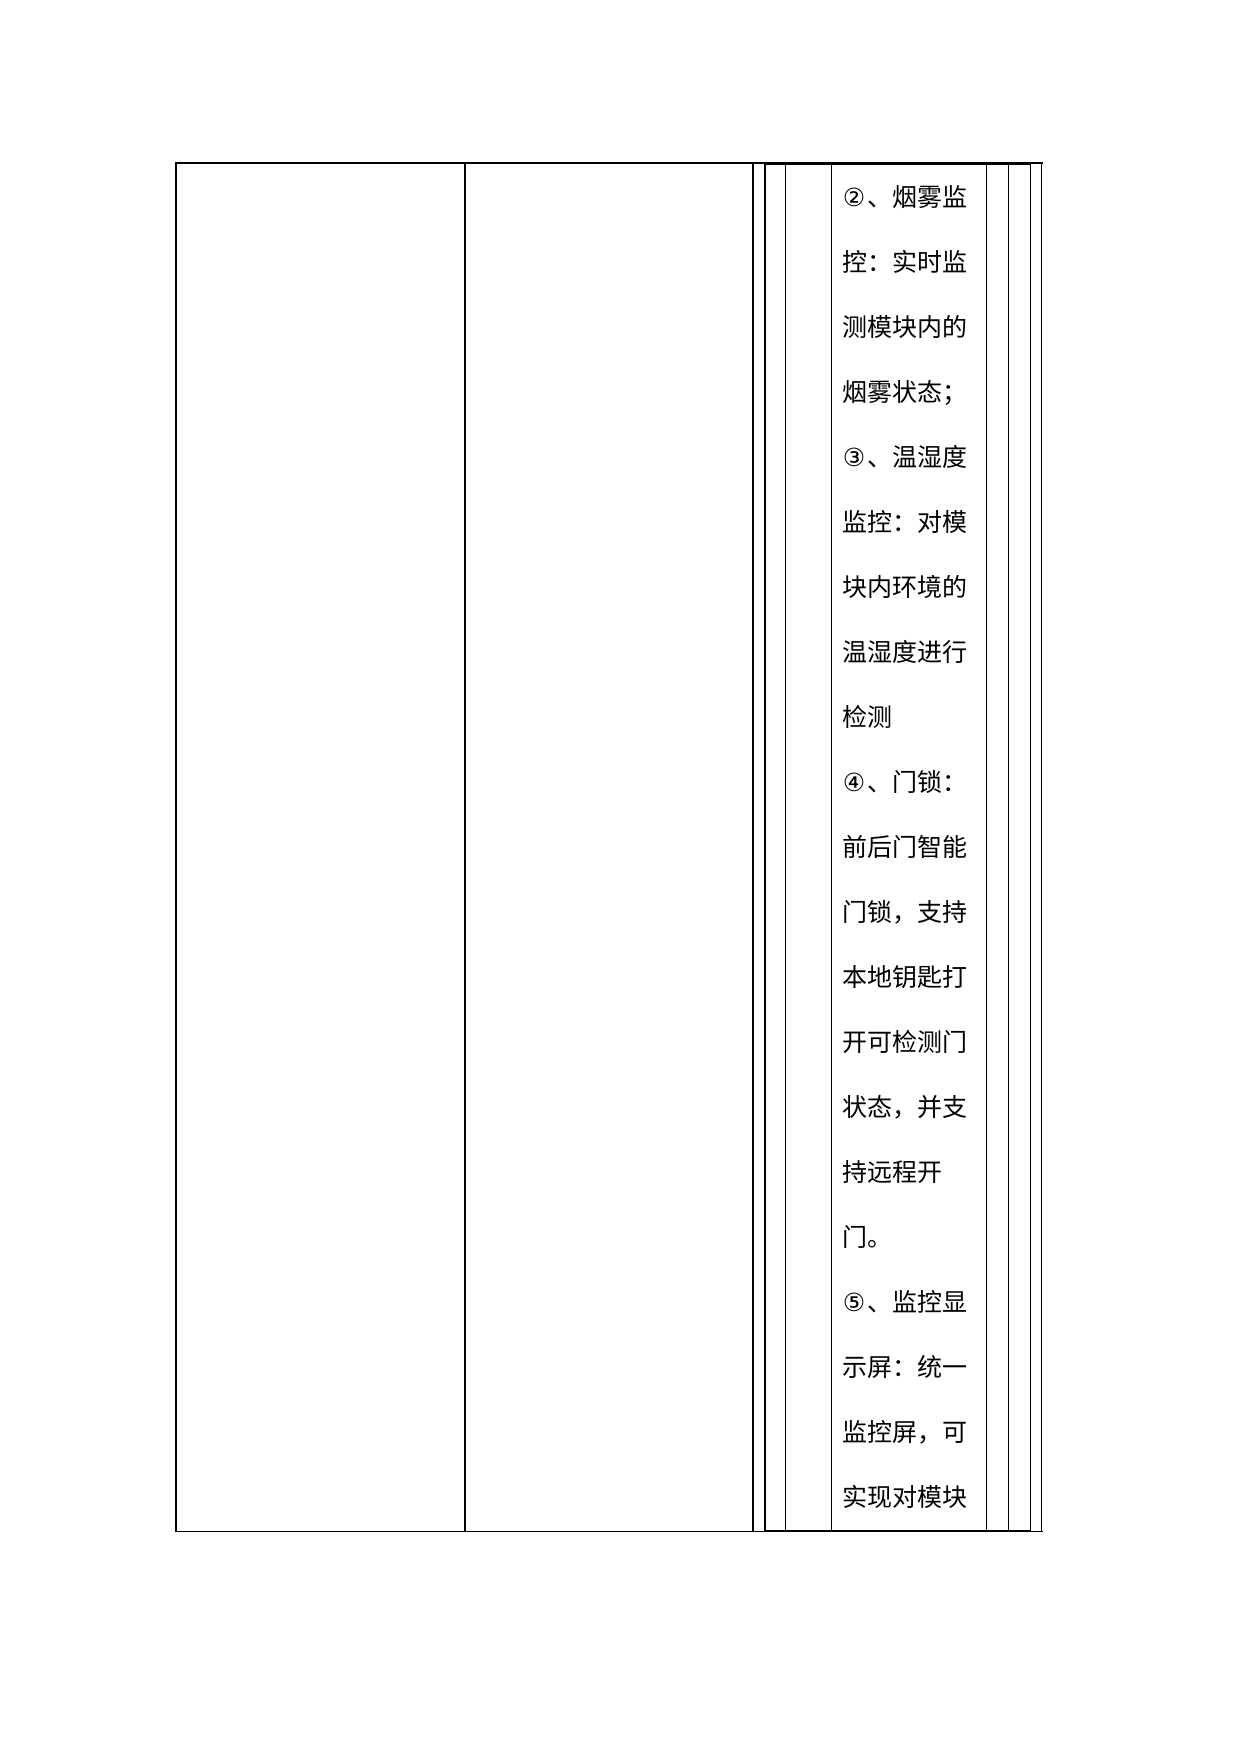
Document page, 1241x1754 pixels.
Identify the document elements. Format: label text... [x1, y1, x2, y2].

table_cell 1 [466, 164, 752, 1531]
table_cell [987, 165, 1008, 1530]
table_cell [786, 165, 831, 1530]
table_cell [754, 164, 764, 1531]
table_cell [1009, 165, 1030, 1530]
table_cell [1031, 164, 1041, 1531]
table_cell [177, 164, 464, 1531]
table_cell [832, 165, 986, 1530]
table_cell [766, 165, 785, 1530]
